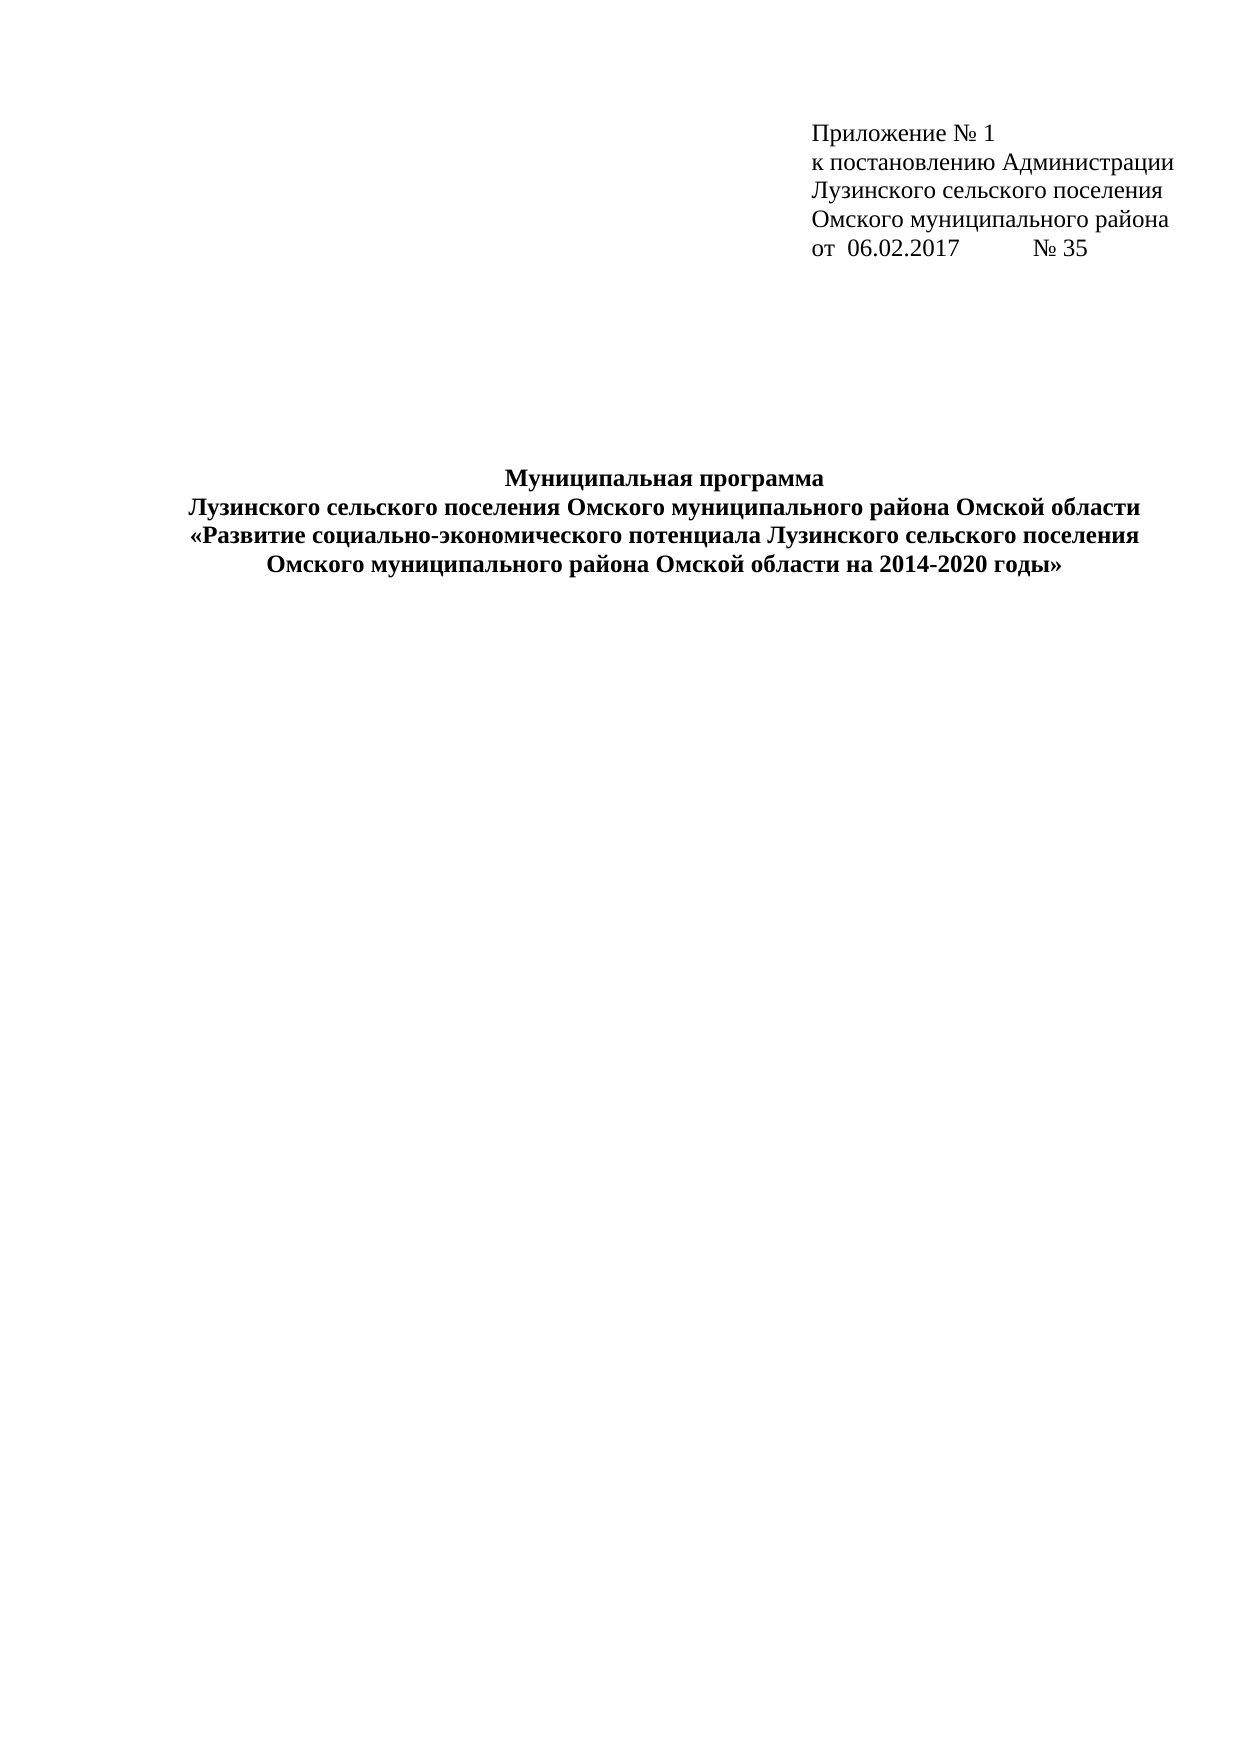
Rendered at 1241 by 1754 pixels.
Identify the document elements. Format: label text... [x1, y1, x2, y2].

text Муниципальная программа [148, 463, 1181, 492]
text Лузинского сельского поселения [811, 176, 1181, 204]
text Приложение № 1 [738, 118, 1181, 147]
text к постановлению Администрации [738, 147, 1181, 176]
text от 06.02.2017 № 35 [738, 233, 1181, 262]
text Лузинского сельского поселения Омского муниципального района Омской области «Развитие социально-экономического потенциала Лузинского сельского поселения Омского муниципального района Омской области на 2014-2020 годы» [148, 492, 1181, 578]
text Омского муниципального района [738, 204, 1181, 233]
